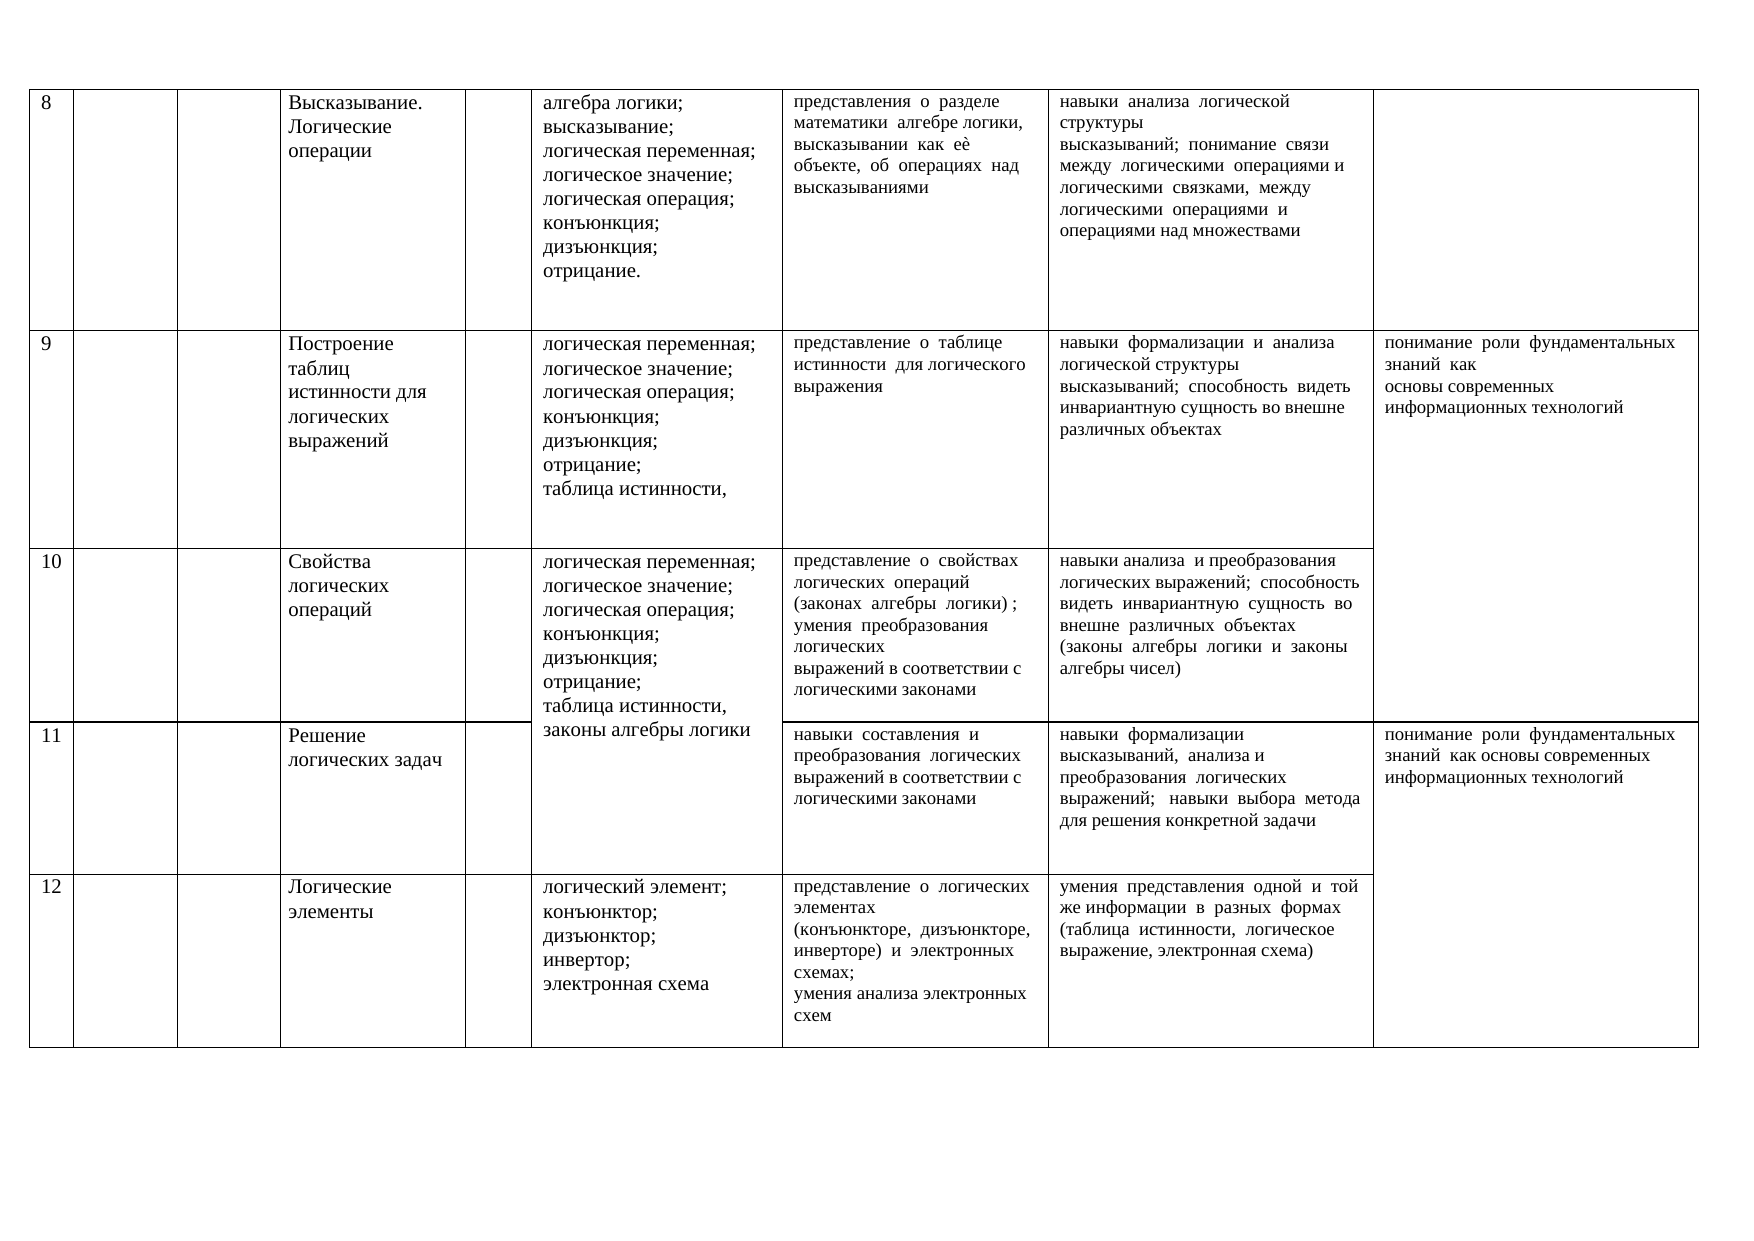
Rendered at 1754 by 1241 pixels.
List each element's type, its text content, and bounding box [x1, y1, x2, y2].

table_cell 9 [30, 331, 73, 548]
table_cell представление о свойствах логических операций (законах алгебры логики) ; умения преобразования логических выражений в соответствии с логическими законами [783, 549, 1048, 721]
table_cell Логические элементы [281, 875, 465, 1047]
table_cell понимание роли фундаментальных знаний как основы современных информационных технологий [1374, 723, 1698, 1047]
table_cell [74, 549, 177, 721]
table_cell Высказывание. Логические операции [281, 90, 465, 330]
table_cell [178, 549, 280, 721]
table_cell [178, 723, 280, 873]
table_cell логическая переменная; логическое значение; логическая операция; конъюнкция; дизъюнкция; отрицание; таблица истинности, законы алгебры логики [532, 549, 782, 873]
table_cell [466, 549, 531, 721]
table_cell Свойства логических операций [281, 549, 465, 721]
table_cell [74, 90, 177, 330]
table_cell логическая переменная; логическое значение; логическая операция; конъюнкция; дизъюнкция; отрицание; таблица истинности, [532, 331, 782, 548]
table_cell [74, 875, 177, 1047]
table_cell 10 [30, 549, 73, 721]
table_cell [466, 875, 531, 1047]
table_cell представление о таблице истинности для логического выражения [783, 331, 1048, 548]
table_cell [178, 90, 280, 330]
table_cell 8 [30, 90, 73, 330]
table_cell логический элемент; конъюнктор; дизъюнктор; инвертор; электронная схема [532, 875, 782, 1047]
table_cell [466, 723, 531, 873]
table_cell представления о разделе математики алгебре логики, высказывании как еѐ объекте, об операциях над высказываниями [783, 90, 1048, 330]
table_cell [466, 331, 531, 548]
table_cell [178, 331, 280, 548]
table_cell навыки формализации и анализа логической структуры высказываний; способность видеть инвариантную сущность во внешне различных объектах [1049, 331, 1373, 548]
table_cell [74, 723, 177, 873]
table_cell 11 [30, 723, 73, 873]
table_cell навыки анализа и преобразования логических выражений; способность видеть инвариантную сущность во внешне различных объектах (законы алгебры логики и законы алгебры чисел) [1049, 549, 1373, 721]
table_cell [466, 90, 531, 330]
table_cell навыки анализа логической структуры высказываний; понимание связи между логическими операциями и логическими связками, между логическими операциями и операциями над множествами [1049, 90, 1373, 330]
table_cell [178, 875, 280, 1047]
table_cell представление о логических элементах (конъюнкторе, дизъюнкторе, инверторе) и электронных схемах; умения анализа электронных схем [783, 875, 1048, 1047]
table_cell навыки формализации высказываний, анализа и преобразования логических выражений; навыки выбора метода для решения конкретной задачи [1049, 723, 1373, 873]
table_cell Построение таблиц истинности для логических выражений [281, 331, 465, 548]
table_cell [1374, 90, 1698, 330]
table_cell 12 [30, 875, 73, 1047]
table_cell Решение логических задач [281, 723, 465, 873]
table_cell навыки составления и преобразования логических выражений в соответствии с логическими законами [783, 723, 1048, 873]
table_cell [74, 331, 177, 548]
table_cell алгебра логики; высказывание; логическая переменная; логическое значение; логическая операция; конъюнкция; дизъюнкция; отрицание. [532, 90, 782, 330]
table_cell умения представления одной и той же информации в разных формах (таблица истинности, логическое выражение, электронная схема) [1049, 875, 1373, 1047]
table_cell понимание роли фундаментальных знаний как основы современных информационных технологий [1374, 331, 1698, 721]
